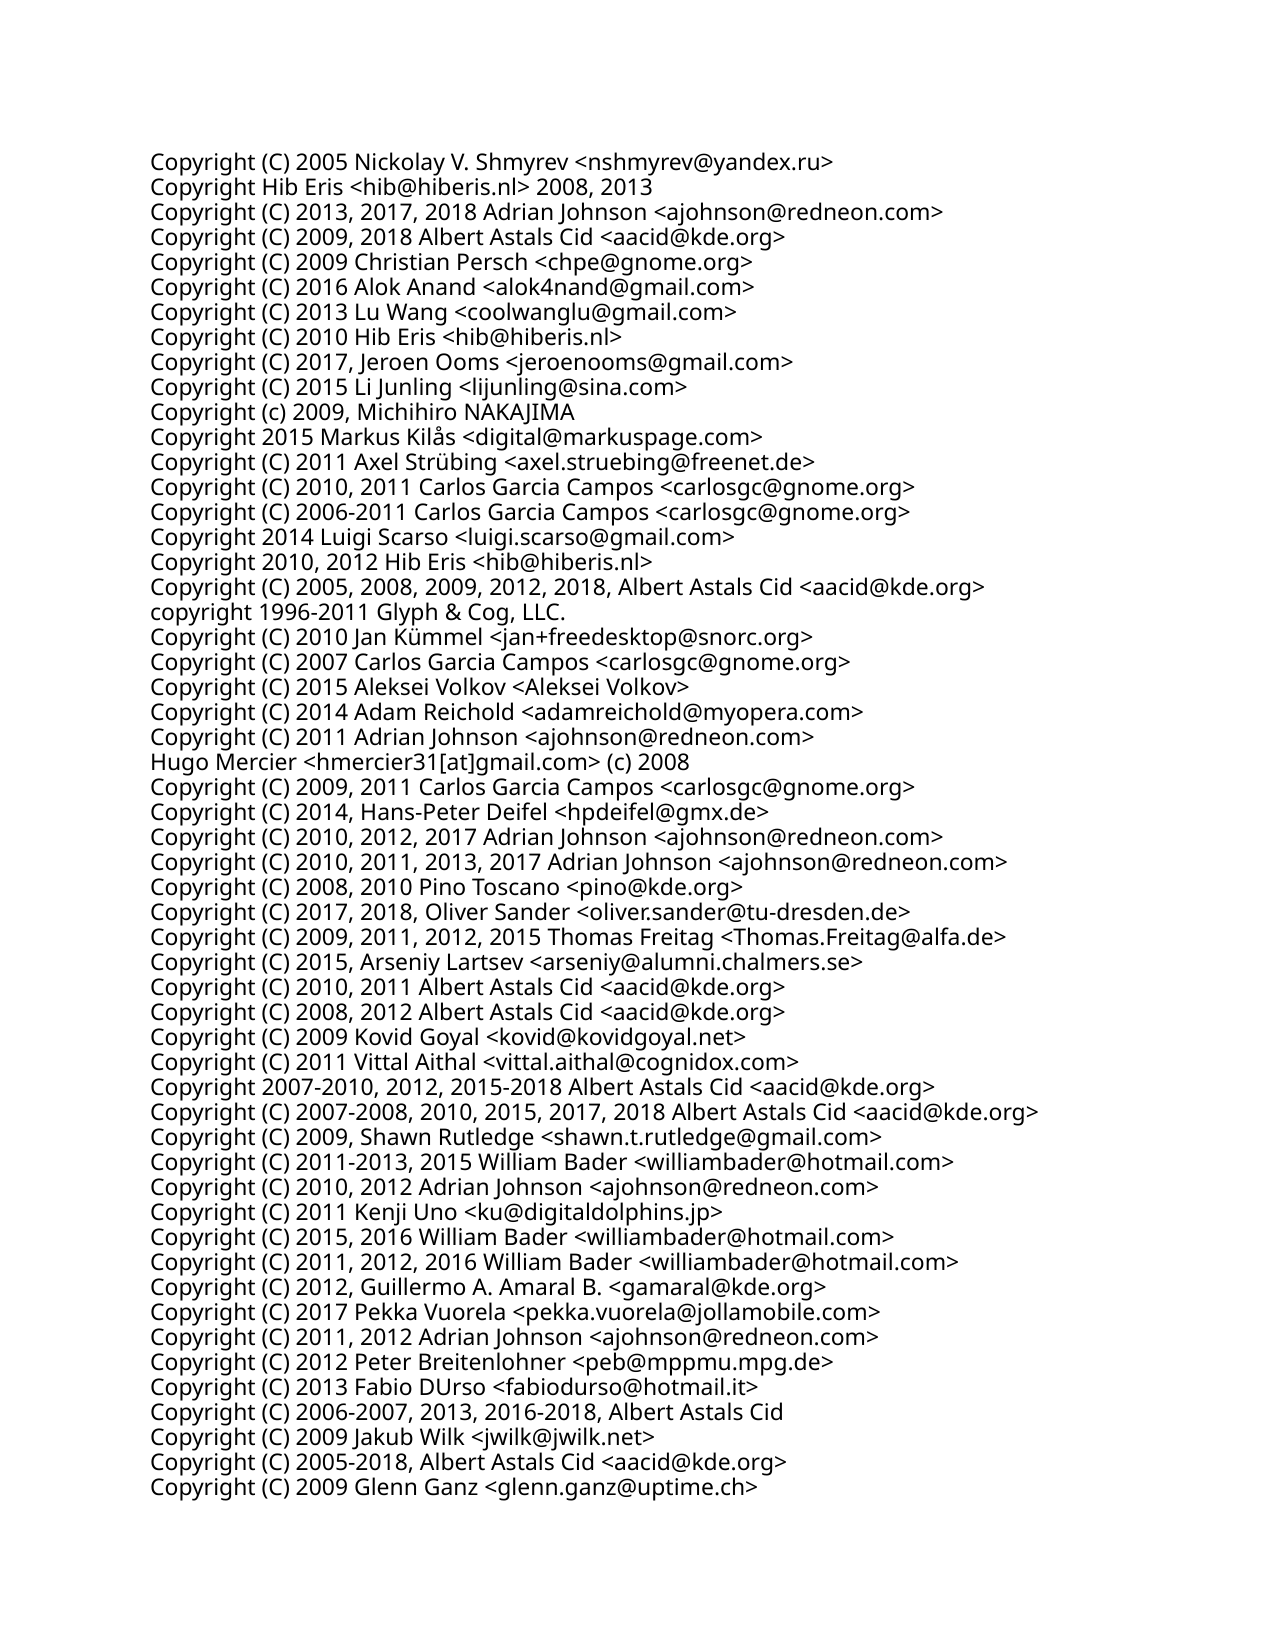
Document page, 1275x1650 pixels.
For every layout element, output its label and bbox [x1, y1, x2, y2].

text [150, 150, 1125, 1500]
